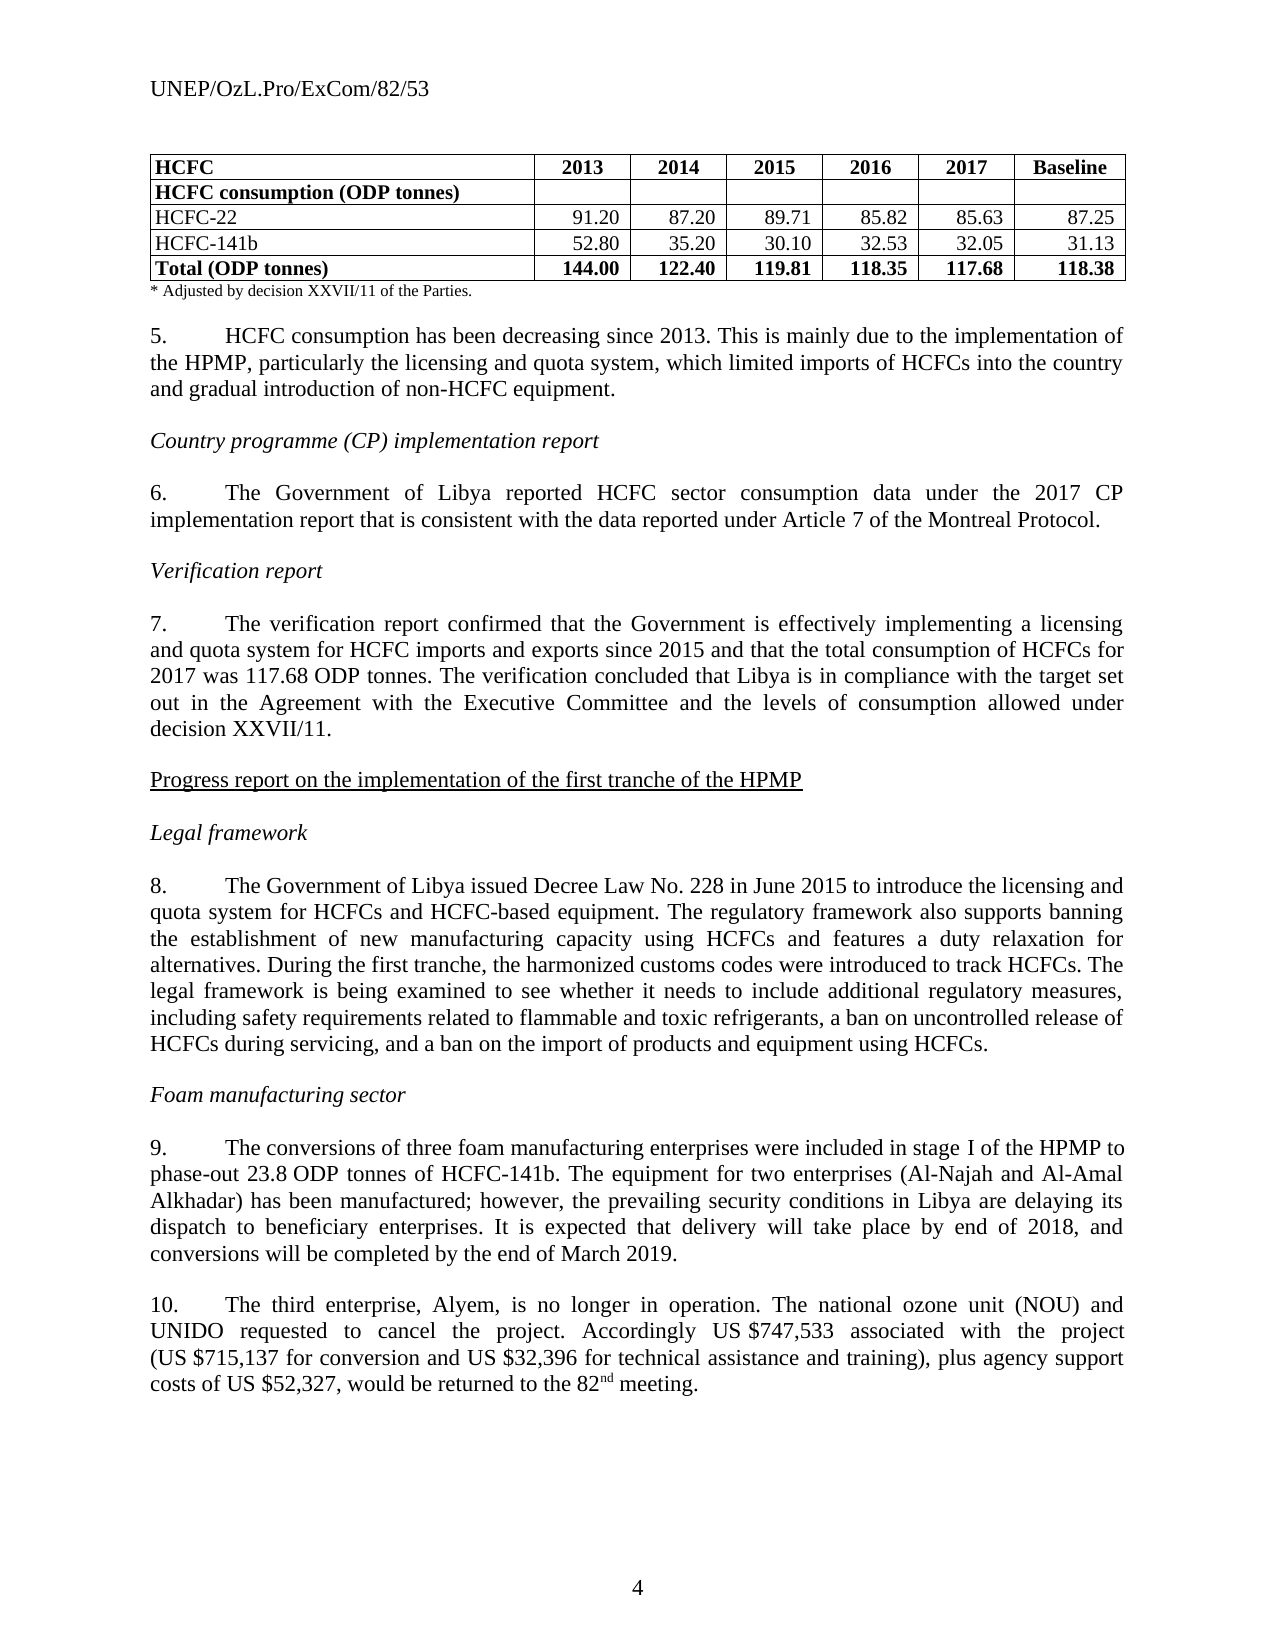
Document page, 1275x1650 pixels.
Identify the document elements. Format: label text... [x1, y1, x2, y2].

table_cell [535, 180, 630, 204]
subtitle The verification report confirmed that the Government is effectively implementing a licensing and quota system for HCFC imports and exports since 2015 and that the total consumption of HCFCs for 2017 was 117.68 ODP tonnes. The verification concluded that Libya is in compliance with the target set out in the Agreement with the Executive Committee and the levels of consumption allowed under decision XXVII/11. [150, 610, 1125, 742]
table_cell 32.05 [919, 230, 1014, 254]
text Progress report on the implementation of the first tranche of the HPMP [150, 767, 1125, 793]
table_cell HCFC-141b [151, 230, 534, 254]
table_header 2013 [535, 155, 630, 179]
table_cell 118.35 [823, 256, 918, 279]
table_cell 52.80 [535, 230, 630, 254]
table_header 2016 [823, 155, 918, 179]
subtitle The third enterprise, Alyem, is no longer in operation. The national ozone unit (NOU) and UNIDO requested to cancel the project. Accordingly US $747,533 associated with the project (US $715,137 for conversion and US $32,396 for technical assistance and training), plus agency support costs of US $52,327, would be returned to the 82nd meeting. [150, 1291, 1125, 1396]
table_header Baseline [1015, 155, 1125, 179]
table_cell 87.20 [631, 205, 726, 229]
table_header 2017 [919, 155, 1014, 179]
text Legal framework [150, 819, 1125, 846]
table_cell [727, 180, 822, 204]
table_header 2014 [631, 155, 726, 179]
table_cell 35.20 [631, 230, 726, 254]
subtitle The Government of Libya reported HCFC sector consumption data under the 2017 CP implementation report that is consistent with the data reported under Article 7 of the Montreal Protocol. [150, 479, 1125, 532]
subtitle HCFC consumption has been decreasing since 2013. This is mainly due to the implementation of the HPMP, particularly the licensing and quota system, which limited imports of HCFCs into the country and gradual introduction of non-HCFC equipment. [150, 323, 1125, 402]
table_cell 122.40 [631, 256, 726, 279]
table_cell 87.25 [1015, 205, 1125, 229]
table_cell 85.82 [823, 205, 918, 229]
table_cell 118.38 [1015, 256, 1125, 279]
table_cell [823, 180, 918, 204]
table_cell 32.53 [823, 230, 918, 254]
table_header 2015 [727, 155, 822, 179]
table_cell [1015, 180, 1125, 204]
table_cell [919, 180, 1014, 204]
table_cell Total (ODP tonnes) [151, 256, 534, 279]
table_cell 31.13 [1015, 230, 1125, 254]
table_header HCFC [151, 155, 534, 179]
table_cell 30.10 [727, 230, 822, 254]
table_cell HCFC consumption (ODP tonnes) [151, 180, 534, 204]
table_cell 85.63 [919, 205, 1014, 229]
table_cell 144.00 [535, 256, 630, 279]
text Verification report [150, 557, 1125, 583]
text Foam manufacturing sector [150, 1081, 1125, 1108]
subtitle The Government of Libya issued Decree Law No. 228 in June 2015 to introduce the licensing and quota system for HCFCs and HCFC-based equipment. The regulatory framework also supports banning the establishment of new manufacturing capacity using HCFCs and features a duty relaxation for alternatives. During the first tranche, the harmonized customs codes were introduced to track HCFCs. The legal framework is being examined to see whether it needs to include additional regulatory measures, including safety requirements related to flammable and toxic refrigerants, a ban on uncontrolled release of HCFCs during servicing, and a ban on the import of products and equipment using HCFCs. [150, 872, 1125, 1056]
table_cell 117.68 [919, 256, 1014, 279]
text * Adjusted by decision XXVII/11 of the Parties. [150, 281, 1125, 300]
table_cell 91.20 [535, 205, 630, 229]
table_cell 89.71 [727, 205, 822, 229]
subtitle The conversions of three foam manufacturing enterprises were included in stage I of the HPMP to phase-out 23.8 ODP tonnes of HCFC-141b. The equipment for two enterprises (Al-Najah and Al-Amal Alkhadar) has been manufactured; however, the prevailing security conditions in Libya are delaying its dispatch to beneficiary enterprises. It is expected that delivery will take place by end of 2018, and conversions will be completed by the end of March 2019. [150, 1134, 1125, 1266]
table_cell HCFC-22 [151, 205, 534, 229]
text Country programme (CP) implementation report [150, 427, 1125, 453]
table_cell [631, 180, 726, 204]
table_cell 119.81 [727, 256, 822, 279]
